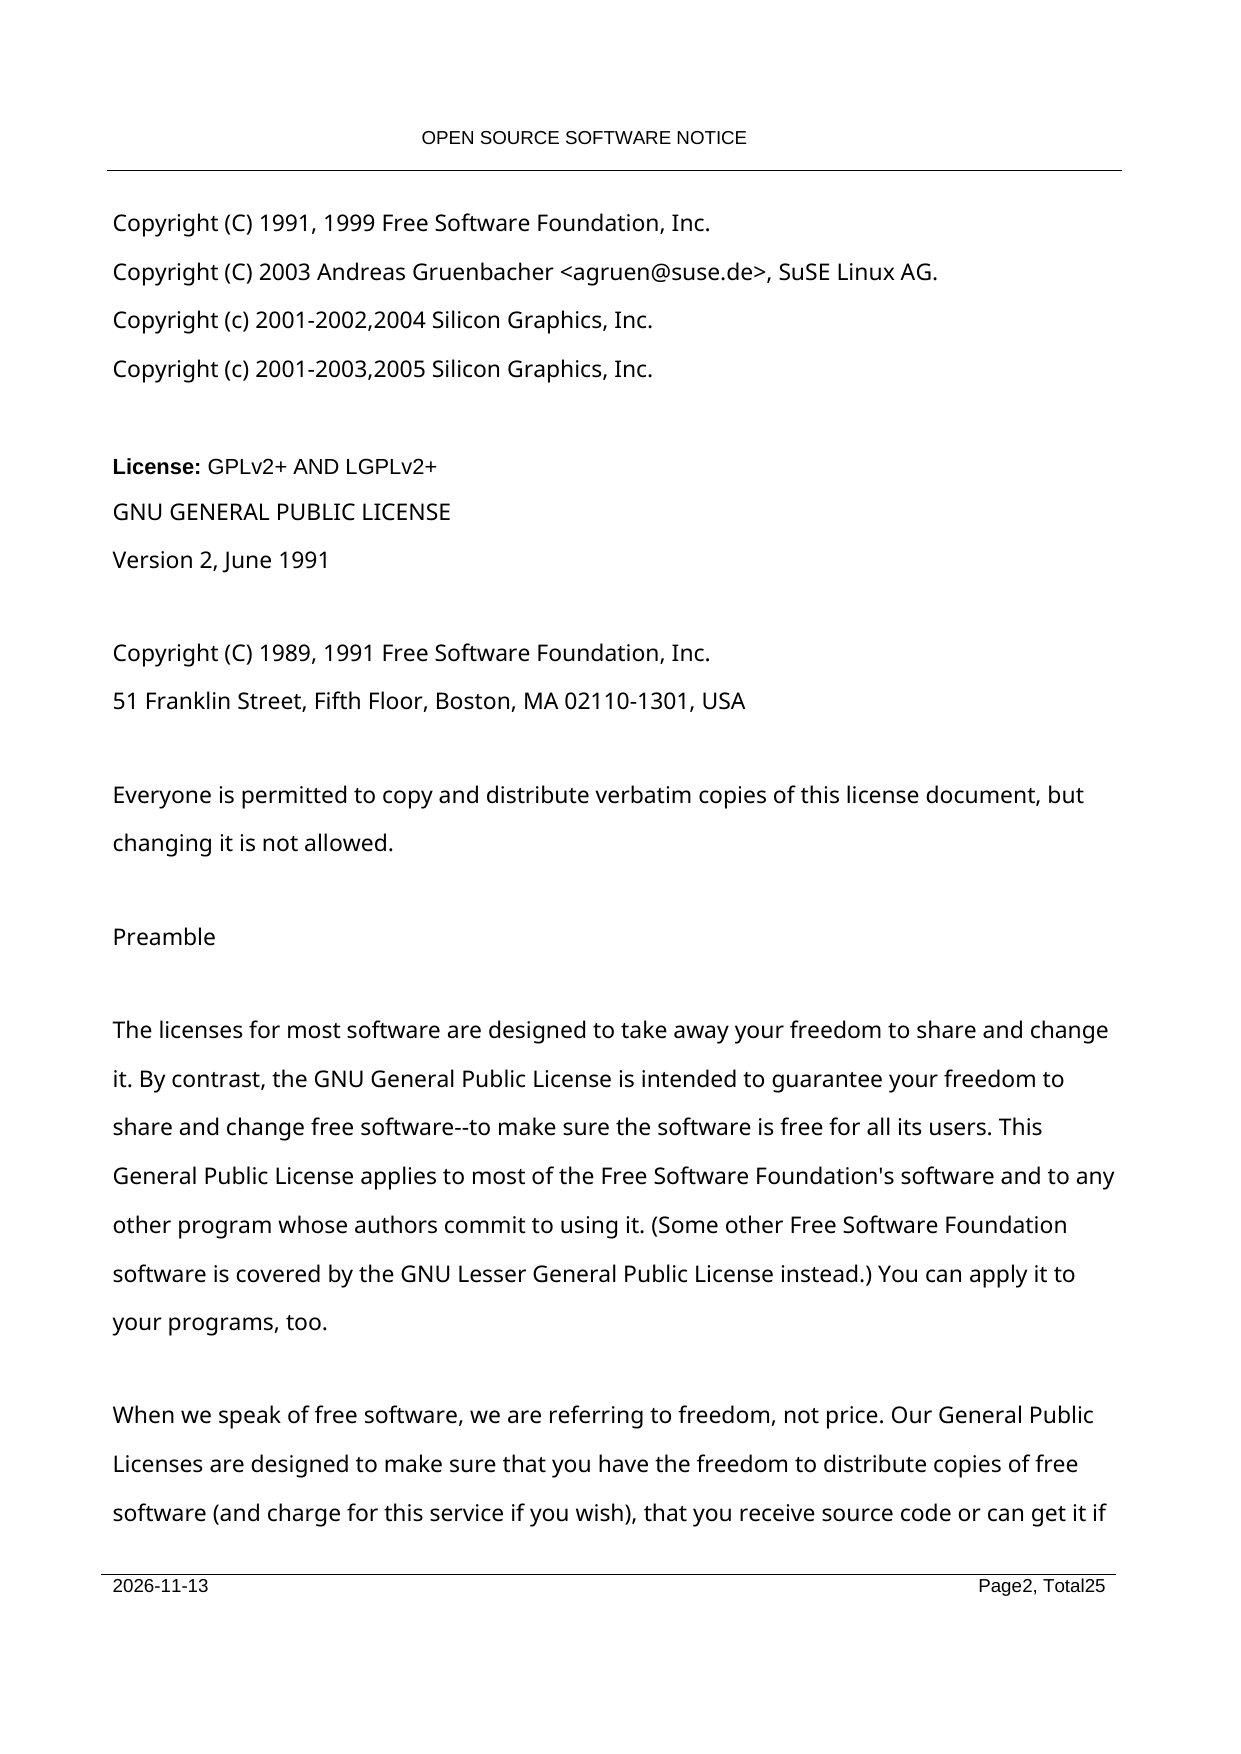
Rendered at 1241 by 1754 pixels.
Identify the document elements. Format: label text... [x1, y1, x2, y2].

text GNU GENERAL PUBLIC LICENSE [112, 495, 1128, 528]
text Version 2, June 1991 [112, 543, 1128, 576]
text Preamble [112, 920, 1128, 952]
text The licenses for most software are designed to take away your freedom to share and change it. By contrast, the GNU General Public License is intended to guarantee your freedom to share and change free software--to make sure the software is free for all its users. This General Public License applies to most of the Free Software Foundation's software and to any other program whose authors commit to using it. (Some other Free Software Foundation software is covered by the GNU Lesser General Public License instead.) You can apply it to your programs, too. [112, 1013, 1128, 1338]
text Copyright (C) 1989, 1991 Free Software Foundation, Inc. [112, 637, 1128, 669]
text 51 Franklin Street, Fifth Floor, Boston, MA 02110-1301, USA [112, 685, 1128, 717]
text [112, 206, 1128, 434]
text License: GPLv2+ AND LGPLv2+ [112, 450, 1128, 483]
text Everyone is permitted to copy and distribute verbatim copies of this license document, but changing it is not allowed. [112, 778, 1128, 859]
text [112, 1399, 1128, 1529]
